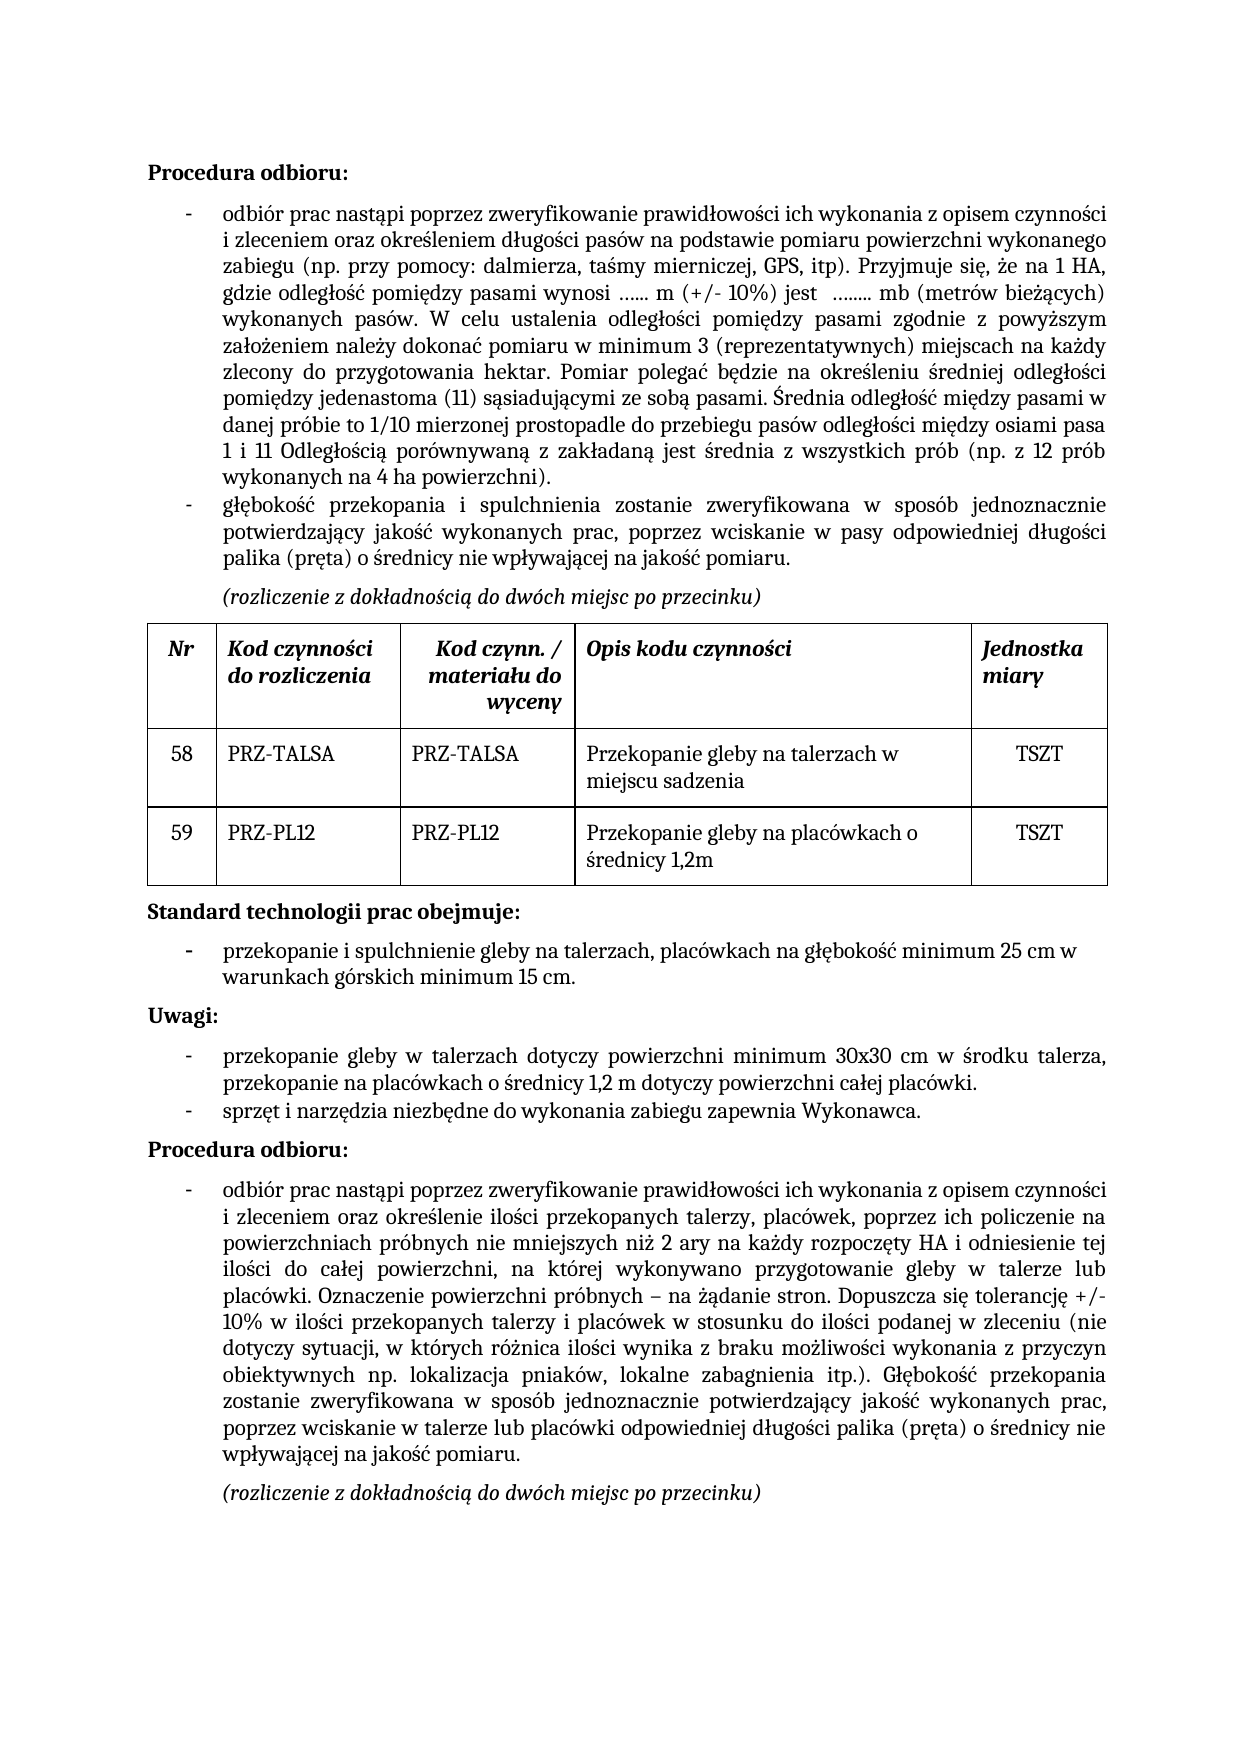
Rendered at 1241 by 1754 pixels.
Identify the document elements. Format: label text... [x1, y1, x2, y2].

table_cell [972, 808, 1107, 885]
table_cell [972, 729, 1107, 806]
list odbiór prac nastąpi poprzez zweryfikowanie prawidłowości ich wykonania z opisem czynności i zleceniem oraz określenie ilości przekopanych talerzy, placówek, poprzez ich policzenie na powierzchniach próbnych nie mniejszych niż 2 ary na każdy rozpoczęty HA i odniesienie tej ilości do całej powierzchni, na której wykonywano przygotowanie gleby w talerze lub placówki. Oznaczenie powierzchni próbnych – na żądanie stron. Dopuszcza się tolerancję +/- 10% w ilości przekopanych talerzy i placówek w stosunku do ilości podanej w zleceniu (nie dotyczy sytuacji, w których różnica ilości wynika z braku możliwości wykonania z przyczyn obiektywnych np. lokalizacja pniaków, lokalne zabagnienia itp.). Głębokość przekopania zostanie zweryfikowana w sposób jednoznacznie potwierdzający jakość wykonanych prac, poprzez wciskanie w talerze lub placówki odpowiedniej długości palika (pręta) o średnicy nie wpływającej na jakość pomiaru. [185, 1175, 1107, 1467]
text Standard technologii prac obejmuje: [148, 899, 1107, 925]
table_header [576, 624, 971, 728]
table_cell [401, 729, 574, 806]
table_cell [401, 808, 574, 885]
text (rozliczenie z dokładnością do dwóch miejsc po przecinku) [148, 1479, 1107, 1506]
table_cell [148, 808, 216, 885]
list przekopanie i spulchnienie gleby na talerzach, placówkach na głębokość minimum 25 cm w warunkach górskich minimum 15 cm. [185, 938, 1107, 990]
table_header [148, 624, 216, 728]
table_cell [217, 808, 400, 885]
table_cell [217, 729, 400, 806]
list przekopanie gleby w talerzach dotyczy powierzchni minimum 30x30 cm w środku talerza, przekopanie na placówkach o średnicy 1,2 m dotyczy powierzchni całej placówki. [185, 1042, 1107, 1096]
list odbiór prac nastąpi poprzez zweryfikowanie prawidłowości ich wykonania z opisem czynności i zleceniem oraz określeniem długości pasów na podstawie pomiaru powierzchni wykonanego zabiegu (np. przy pomocy: dalmierza, taśmy mierniczej, GPS, itp). Przyjmuje się, że na 1 HA, gdzie odległość pomiędzy pasami wynosi …... m (+/- 10%) jest …..... mb (metrów bieżących) wykonanych pasów. W celu ustalenia odległości pomiędzy pasami zgodnie z powyższym założeniem należy dokonać pomiaru w minimum 3 (reprezentatywnych) miejscach na każdy zlecony do przygotowania hektar. Pomiar polegać będzie na określeniu średniej odległości pomiędzy jedenastoma (11) sąsiadującymi ze sobą pasami. Średnia odległość między pasami w danej próbie to 1/10 mierzonej prostopadle do przebiegu pasów odległości między osiami pasa 1 i 11 Odległością porównywaną z zakładaną jest średnia z wszystkich prób (np. z 12 prób wykonanych na 4 ha powierzchni). [185, 199, 1107, 491]
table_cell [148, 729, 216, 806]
text Uwagi: [148, 1003, 1107, 1029]
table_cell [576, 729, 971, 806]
text Procedura odbioru: [148, 160, 1107, 186]
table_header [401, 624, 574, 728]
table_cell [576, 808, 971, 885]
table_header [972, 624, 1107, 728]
text Procedura odbioru: [148, 1137, 1107, 1163]
list głębokość przekopania i spulchnienia zostanie zweryfikowana w sposób jednoznacznie potwierdzający jakość wykonanych prac, poprzez wciskanie w pasy odpowiedniej długości palika (pręta) o średnicy nie wpływającej na jakość pomiaru. [185, 491, 1107, 571]
list sprzęt i narzędzia niezbędne do wykonania zabiegu zapewnia Wykonawca. [185, 1096, 1107, 1124]
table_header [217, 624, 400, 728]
text (rozliczenie z dokładnością do dwóch miejsc po przecinku) [148, 584, 1107, 610]
